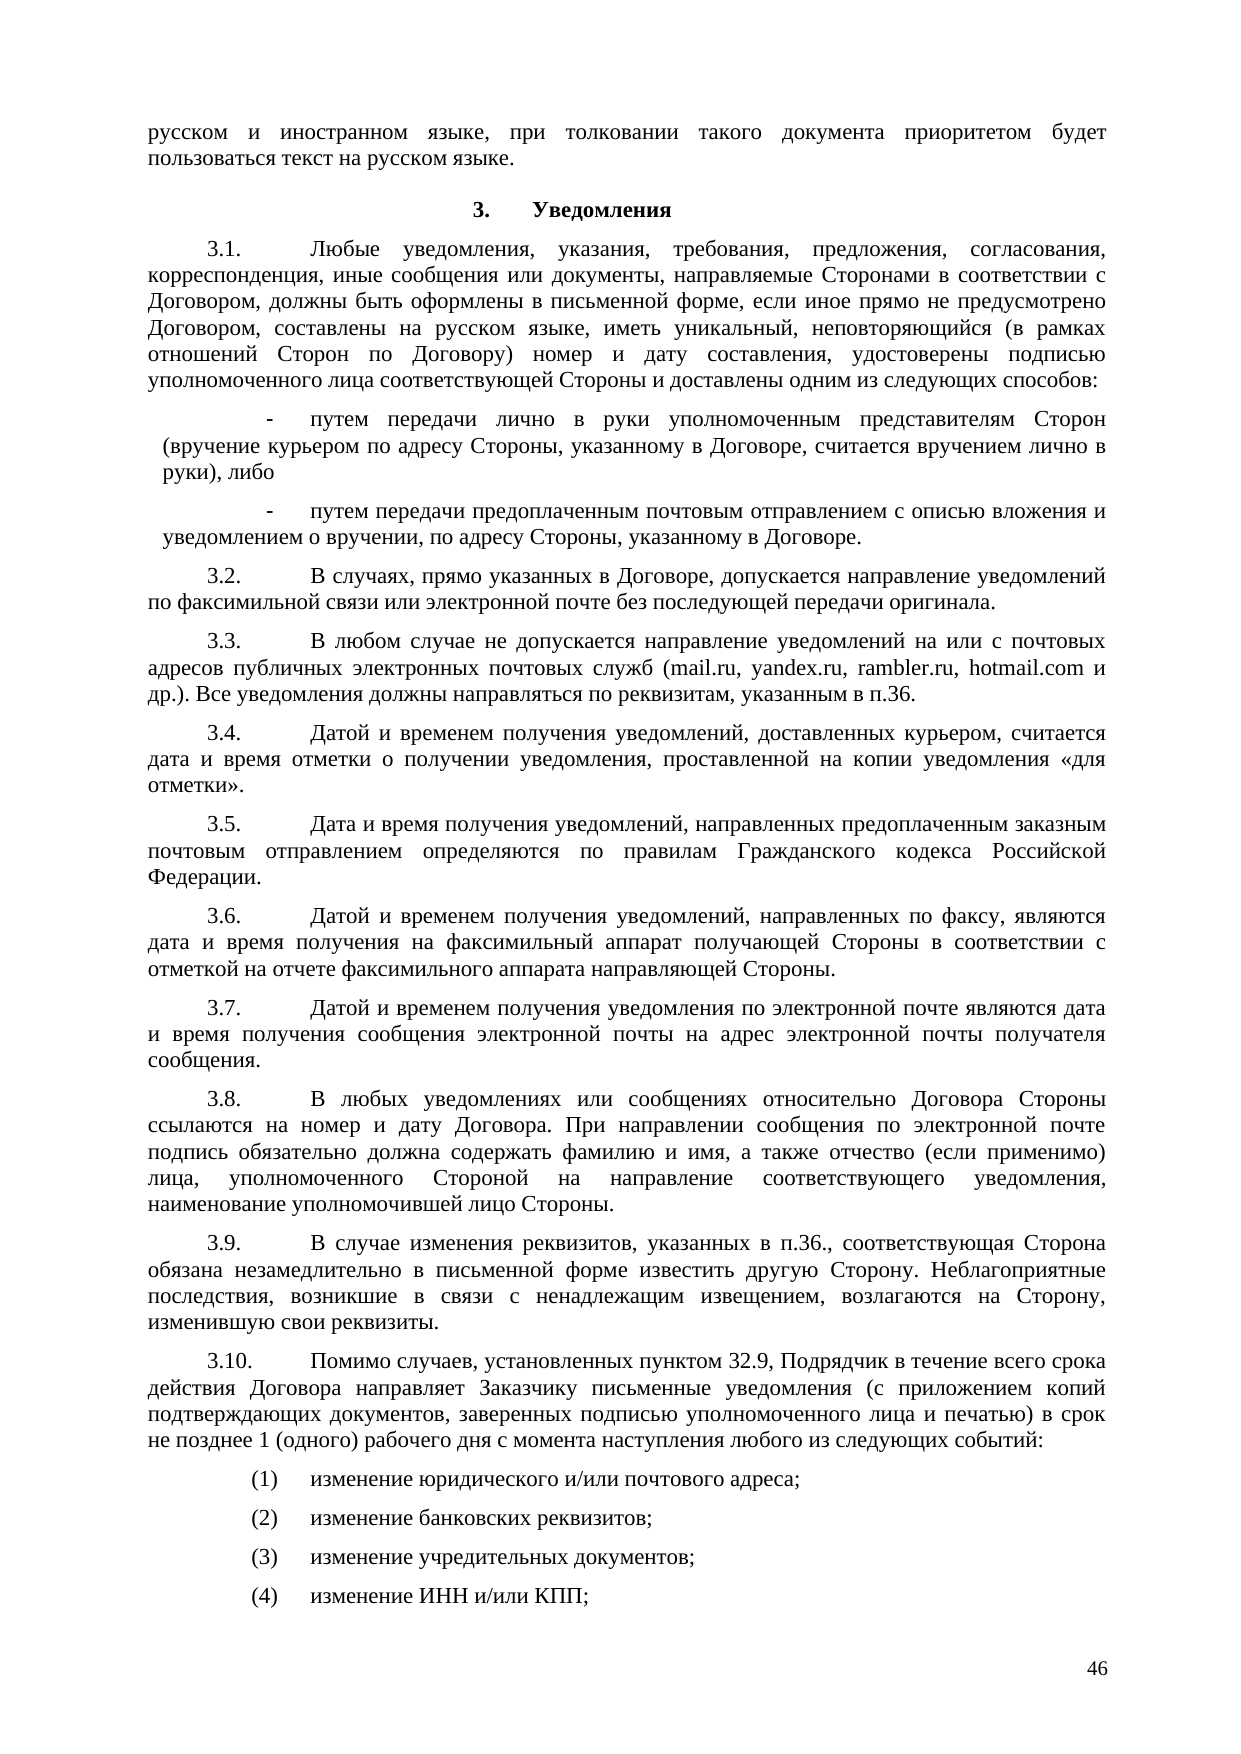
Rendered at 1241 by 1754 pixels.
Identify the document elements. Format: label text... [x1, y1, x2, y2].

text Датой и временем получения уведомлений, доставленных курьером, считается дата и время отметки о получении уведомления, проставленной на копии уведомления «для отметки». [148, 719, 1107, 798]
text Уведомления [443, 196, 1107, 222]
text изменение ИНН и/или КПП; [162, 1582, 1107, 1608]
text путем передачи лично в руки уполномоченным представителям Сторон (вручение курьером по адресу Стороны, указанному в Договоре, считается вручением лично в руки), либо [162, 405, 1107, 484]
text изменение юридического и/или почтового адреса; [162, 1465, 1107, 1492]
text Датой и временем получения уведомлений, направленных по факсу, являются дата и время получения на факсимильный аппарат получающей Стороны в соответствии с отметкой на отчете факсимильного аппарата направляющей Стороны. [148, 902, 1107, 981]
text В любых уведомлениях или сообщениях относительно Договора Стороны ссылаются на номер и дату Договора. При направлении сообщения по электронной почте подпись обязательно должна содержать фамилию и имя, а также отчество (если применимо) лица, уполномоченного Стороной на направление соответствующего уведомления, наименование уполномочившей лицо Стороны. [148, 1085, 1107, 1217]
text изменение учредительных документов; [162, 1543, 1107, 1569]
text В любом случае не допускается направление уведомлений на или с почтовых адресов публичных электронных почтовых служб (mail.ru, yandex.ru, rambler.ru, hotmail.com и др.). Все уведомления должны направляться по реквизитам, указанным в п.36. [148, 627, 1107, 706]
text путем передачи предоплаченным почтовым отправлением с описью вложения и уведомлением о вручении, по адресу Стороны, указанному в Договоре. [162, 497, 1107, 549]
text Датой и временем получения уведомления по электронной почте являются дата и время получения сообщения электронной почты на адрес электронной почты получателя сообщения. [148, 993, 1107, 1073]
text В случае изменения реквизитов, указанных в п.36., соответствующая Сторона обязана незамедлительно в письменной форме известить другую Сторону. Неблагоприятные последствия, возникшие в связи с ненадлежащим извещением, возлагаются на Сторону, изменившую свои реквизиты. [148, 1229, 1107, 1335]
text изменение банковских реквизитов; [162, 1504, 1107, 1530]
text Любые уведомления, указания, требования, предложения, согласования, корреспонденция, иные сообщения или документы, направляемые Сторонами в соответствии с Договором, должны быть оформлены в письменной форме, если иное прямо не предусмотрено Договором, составлены на русском языке, иметь уникальный, неповторяющийся (в рамках отношений Сторон по Договору) номер и дату составления, удостоверены подписью уполномоченного лица соответствующей Стороны и доставлены одним из следующих способов: [148, 235, 1107, 393]
text В случаях, прямо указанных в Договоре, допускается направление уведомлений по факсимильной связи или электронной почте без последующей передачи оригинала. [148, 562, 1107, 615]
text Помимо случаев, установленных пунктом 32.9, Подрядчик в течение всего срока действия Договора направляет Заказчику письменные уведомления (с приложением копий подтверждающих документов, заверенных подписью уполномоченного лица и печатью) в срок не позднее 1 (одного) рабочего дня с момента наступления любого из следующих событий: [148, 1347, 1107, 1453]
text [148, 118, 1107, 171]
text Дата и время получения уведомлений, направленных предоплаченным заказным почтовым отправлением определяются по правилам Гражданского кодекса Российской Федерации. [148, 810, 1107, 889]
